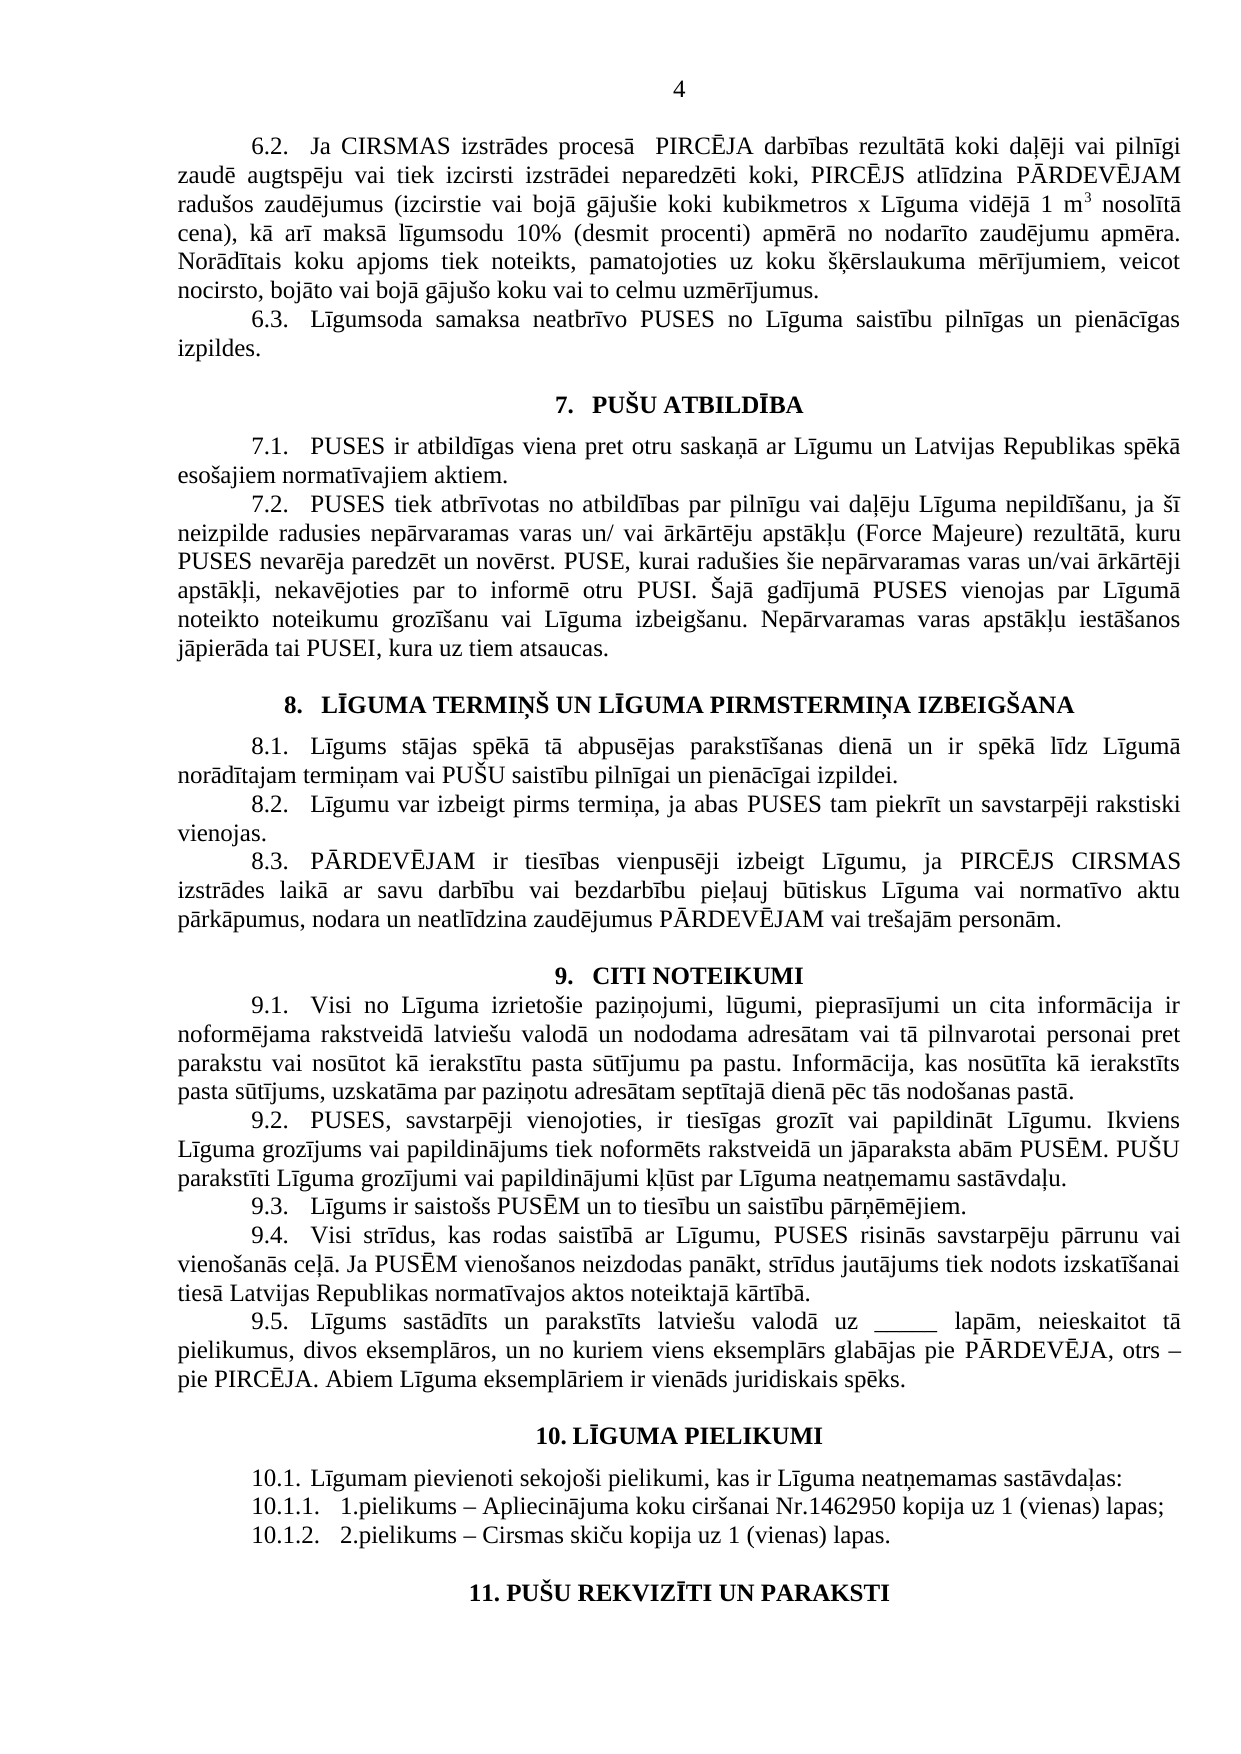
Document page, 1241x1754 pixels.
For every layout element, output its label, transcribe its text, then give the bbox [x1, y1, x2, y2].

list Ja CIRSMAS izstrādes procesā PIRCĒJA darbības rezultātā koki daļēji vai pilnīgi zaudē augtspēju vai tiek izcirsti izstrādei neparedzēti koki, PIRCĒJS atlīdzina PĀRDEVĒJAM radušos zaudējumus (izcirstie vai bojā gājušie koki kubikmetros x Līguma vidējā 1 m3 nosolītā cena), kā arī maksā līgumsodu 10% (desmit procenti) apmērā no nodarīto zaudējumu apmēra. Norādītais koku apjoms tiek noteikts, pamatojoties uz koku šķērslaukuma mērījumiem, veicot nocirsto, bojāto vai bojā gājušo koku vai to celmu uzmērījumus. [177, 131, 1181, 304]
list Līgums ir saistošs PUSĒM un to tiesību un saistību pārņēmējiem. [177, 1191, 1181, 1220]
list Līgumam pievienoti sekojoši pielikumi, kas ir Līguma neatņemamas sastāvdaļas: [177, 1463, 1181, 1491]
list LĪGUMA TERMIŅŠ UN LĪGUMA PIRMSTERMIŅA IZBEIGŠANA [177, 690, 1181, 719]
list PUSES, savstarpēji vienojoties, ir tiesīgas grozīt vai papildināt Līgumu. Ikviens Līguma grozījums vai papildinājums tiek noformēts rakstveidā un jāparaksta abām PUSĒM. PUŠU parakstīti Līguma grozījumi vai papildinājumi kļūst par Līguma neatņemamu sastāvdaļu. [177, 1105, 1181, 1191]
list Līgums stājas spēkā tā abpusējas parakstīšanas dienā un ir spēkā līdz Līgumā norādītajam termiņam vai PUŠU saistību pilnīgai un pienācīgai izpildei. [177, 731, 1181, 789]
list PUŠU REKVIZĪTI UN PARAKSTI [177, 1578, 1181, 1606]
list PUSES ir atbildīgas viena pret otru saskaņā ar Līgumu un Latvijas Republikas spēkā esošajiem normatīvajiem aktiem. [177, 431, 1181, 489]
list Līgumsoda samaksa neatbrīvo PUSES no Līguma saistību pilnīgas un pienācīgas izpildes. [177, 304, 1181, 361]
list 1.pielikums – Apliecinājuma koku ciršanai Nr.1462950 kopija uz 1 (vienas) lapas; [177, 1491, 1181, 1520]
list 2.pielikums – Cirsmas skiču kopija uz 1 (vienas) lapas. [177, 1520, 1181, 1549]
list Visi strīdus, kas rodas saistībā ar Līgumu, PUSES risinās savstarpēju pārrunu vai vienošanās ceļā. Ja PUSĒM vienošanos neizdodas panākt, strīdus jautājums tiek nodots izskatīšanai tiesā Latvijas Republikas normatīvajos aktos noteiktajā kārtībā. [177, 1220, 1181, 1306]
list LĪGUMA PIELIKUMI [177, 1421, 1181, 1450]
list Līgums sastādīts un parakstīts latviešu valodā uz _____ lapām, neieskaitot tā pielikumus, divos eksemplāros, un no kuriem viens eksemplārs glabājas pie PĀRDEVĒJA, otrs – pie PIRCĒJA. Abiem Līguma eksemplāriem ir vienāds juridiskais spēks. [177, 1306, 1181, 1393]
list Līgumu var izbeigt pirms termiņa, ja abas PUSES tam piekrīt un savstarpēji rakstiski vienojas. [177, 789, 1181, 846]
list PUŠU ATBILDĪBA [177, 390, 1181, 419]
list PUSES tiek atbrīvotas no atbildības par pilnīgu vai daļēju Līguma nepildīšanu, ja šī neizpilde radusies nepārvaramas varas un/ vai ārkārtēju apstākļu (Force Majeure) rezultātā, kuru PUSES nevarēja paredzēt un novērst. PUSE, kurai radušies šie nepārvaramas varas un/vai ārkārtēji apstākļi, nekavējoties par to informē otru PUSI. Šajā gadījumā PUSES vienojas par Līgumā noteikto noteikumu grozīšanu vai Līguma izbeigšanu. Nepārvaramas varas apstākļu iestāšanos jāpierāda tai PUSEI, kura uz tiem atsaucas. [177, 489, 1181, 661]
list Visi no Līguma izrietošie paziņojumi, lūgumi, pieprasījumi un cita informācija ir noformējama rakstveidā latviešu valodā un nododama adresātam vai tā pilnvarotai personai pret parakstu vai nosūtot kā ierakstītu pasta sūtījumu pa pastu. Informācija, kas nosūtīta kā ierakstīts pasta sūtījums, uzskatāma par paziņotu adresātam septītajā dienā pēc tās nodošanas pastā. [177, 990, 1181, 1105]
list CITI NOTEIKUMI [177, 961, 1181, 990]
list PĀRDEVĒJAM ir tiesības vienpusēji izbeigt Līgumu, ja PIRCĒJS CIRSMAS izstrādes laikā ar savu darbību vai bezdarbību pieļauj būtiskus Līguma vai normatīvo aktu pārkāpumus, nodara un neatlīdzina zaudējumus PĀRDEVĒJAM vai trešajām personām. [177, 846, 1181, 933]
